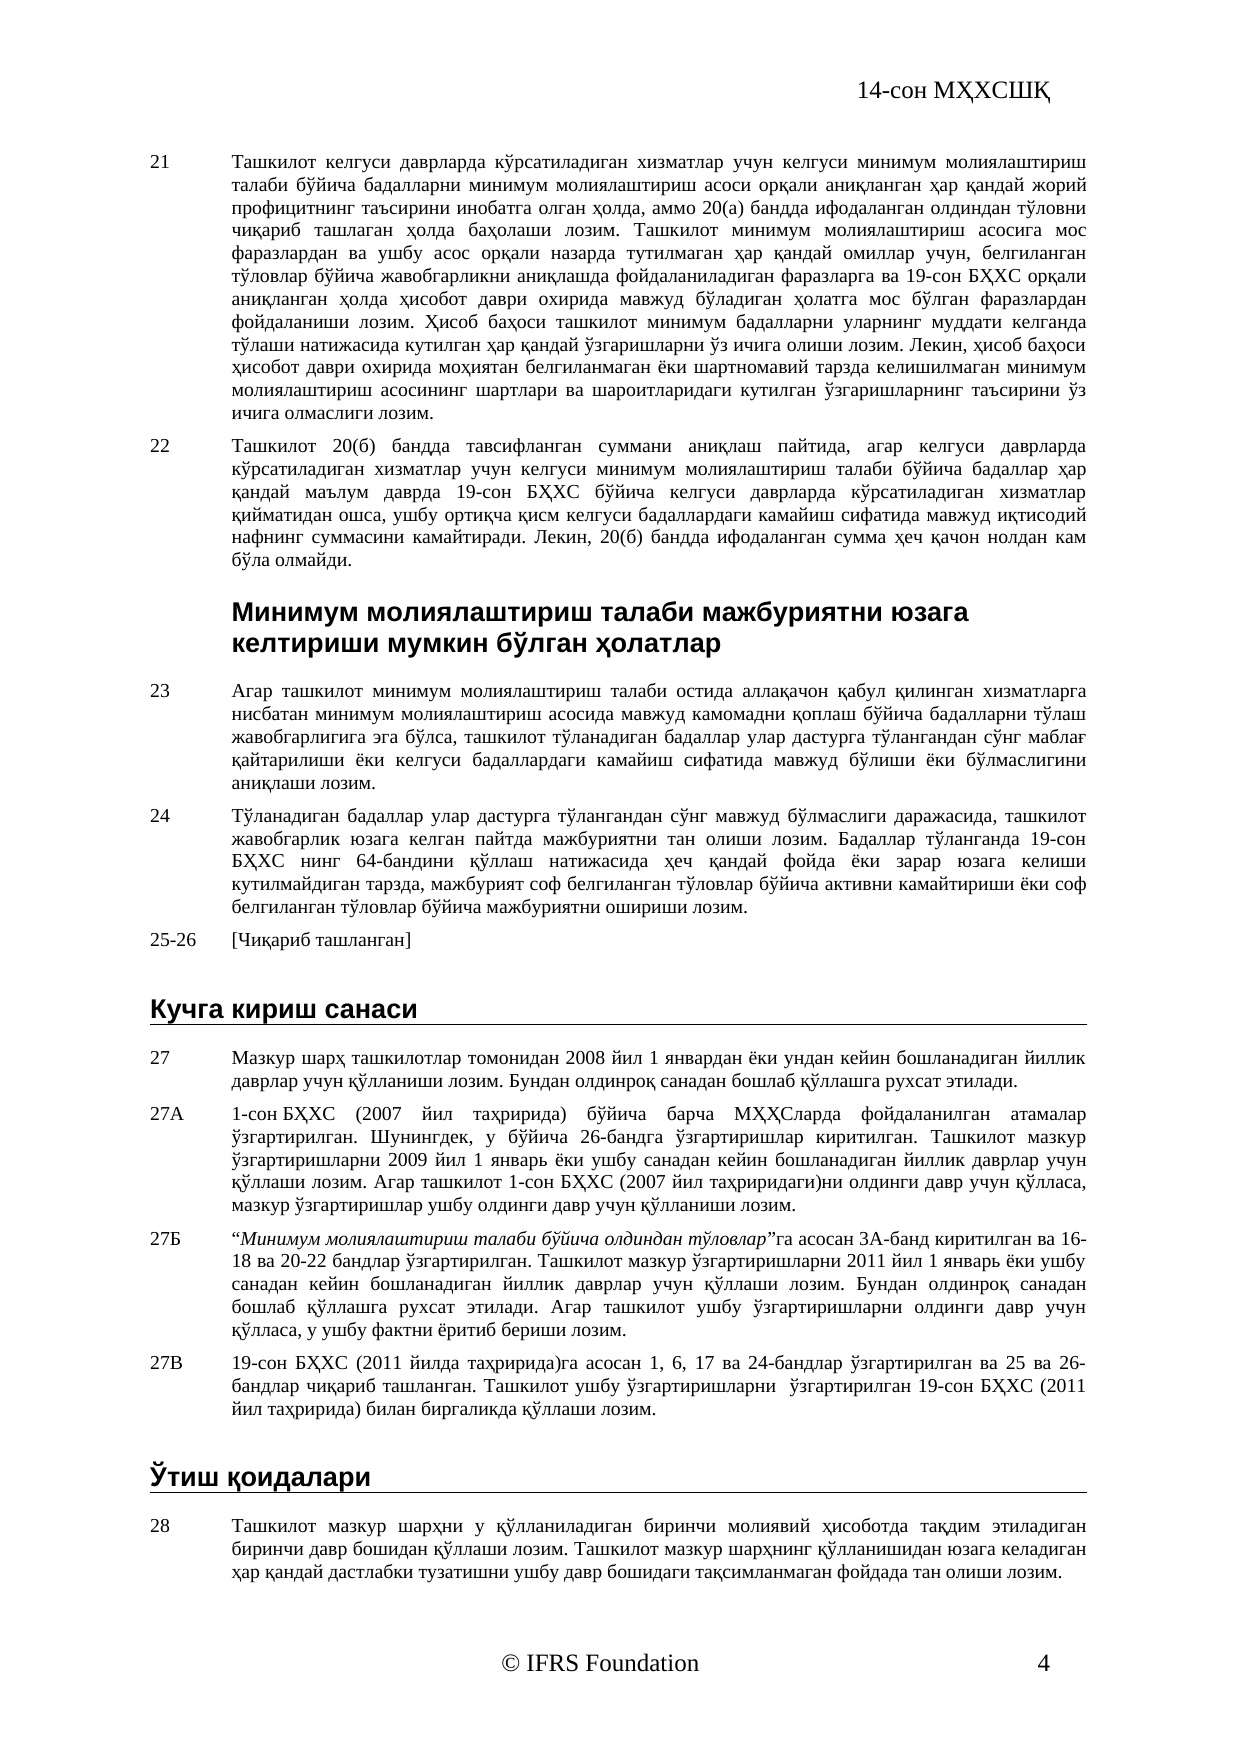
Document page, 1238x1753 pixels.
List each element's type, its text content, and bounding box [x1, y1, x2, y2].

text 27 Мазкур шарҳ ташкилотлар томонидан 2008 йил 1 январдан ёки ундан кейин бошланадиган йиллик даврлар учун қўлланиши лозим. Бундан олдинроқ санадан бошлаб қўллашга рухсат этилади. [150, 1046, 1087, 1092]
text Минимум молиялаштириш талаби мажбуриятни юзага келтириши мумкин бўлган ҳолатлар [231, 596, 1087, 658]
text Кучга кириш санаси [150, 993, 1087, 1024]
text 23 Агар ташкилот минимум молиялаштириш талаби остида аллақачон қабул қилинган хизматларга нисбатан минимум молиялаштириш асосида мавжуд камомадни қоплаш бўйича бадалларни тўлаш жавобгарлигига эга бўлса, ташкилот тўланадиган бадаллар улар дастурга тўлангандан сўнг маблағ қайтарилиши ёки келгуси бадаллардаги камайиш сифатида мавжуд бўлиши ёки бўлмаслигини аниқлаши лозим. [150, 679, 1087, 793]
text 21 Ташкилот келгуси даврларда кўрсатиладиган хизматлар учун келгуси минимум молиялаштириш талаби бўйича бадалларни минимум молиялаштириш асоси орқали аниқланган ҳар қандай жорий профицитнинг таъсирини инобатга олган ҳолда, аммо 20(а) бандда ифодаланган олдиндан тўловни чиқариб ташлаган ҳолда баҳолаши лозим. Ташкилот минимум молиялаштириш асосига мос фаразлардан ва ушбу асос орқали назарда тутилмаган ҳар қандай омиллар учун, белгиланган тўловлар бўйича жавобгарликни аниқлашда фойдаланиладиган фаразларга ва 19-сон БҲХС орқали аниқланган ҳолда ҳисобот даври охирида мавжуд бўладиган ҳолатга мос бўлган фаразлардан фойдаланиши лозим. Ҳисоб баҳоси ташкилот минимум бадалларни уларнинг муддати келганда тўлаши натижасида кутилган ҳар қандай ўзгаришларни ўз ичига олиши лозим. Лекин, ҳисоб баҳоси ҳисобот даври охирида моҳиятан белгиланмаган ёки шартномавий тарзда келишилмаган минимум молиялаштириш асосининг шартлари ва шароитларидаги кутилган ўзгаришларнинг таъсирини ўз ичига олмаслиги лозим. [150, 150, 1087, 424]
text 27Б “Минимум молиялаштириш талаби бўйича олдиндан тўловлар”га асосан 3A-банд киритилган ва 16-18 ва 20-22 бандлар ўзгартирилган. Ташкилот мазкур ўзгартиришларни 2011 йил 1 январь ёки ушбу санадан кейин бошланадиган йиллик даврлар учун қўллаши лозим. Бундан олдинроқ санадан бошлаб қўллашга рухсат этилади. Агар ташкилот ушбу ўзгартиришларни олдинги давр учун қўлласа, у ушбу фактни ёритиб бериши лозим. [150, 1226, 1087, 1341]
text 22 Ташкилот 20(б) бандда тавсифланган суммани аниқлаш пайтида, агар келгуси даврларда кўрсатиладиган хизматлар учун келгуси минимум молиялаштириш талаби бўйича бадаллар ҳар қандай маълум даврда 19-сон БҲХС бўйича келгуси даврларда кўрсатиладиган хизматлар қийматидан ошса, ушбу ортиқча қисм келгуси бадаллардаги камайиш сифатида мавжуд иқтисодий нафнинг суммасини камайтиради. Лекин, 20(б) бандда ифодаланган сумма ҳеч қачон нолдан кам бўла олмайди. [150, 434, 1087, 571]
text 28 Ташкилот мазкур шарҳни у қўлланиладиган биринчи молиявий ҳисоботда тақдим этиладиган биринчи давр бошидан қўллаши лозим. Ташкилот мазкур шарҳнинг қўлланишидан юзага келадиган ҳар қандай дастлабки тузатишни ушбу давр бошидаги тақсимланмаган фойдада тан олиши лозим. [150, 1514, 1087, 1583]
text 27В 19-сон БҲХС (2011 йилда таҳририда)га асосан 1, 6, 17 ва 24-бандлар ўзгартирилган ва 25 ва 26-бандлар чиқариб ташланган. Ташкилот ушбу ўзгартиришларни ўзгартирилган 19-сон БҲХС (2011 йил таҳририда) билан биргаликда қўллаши лозим. [150, 1351, 1087, 1419]
text Ўтиш қоидалари [150, 1461, 1087, 1492]
text 27A 1-сон БҲХС (2007 йил таҳририда) бўйича барча МҲҲСларда фойдаланилган атамалар ўзгартирилган. Шунингдек, у бўйича 26-бандга ўзгартиришлар киритилган. Ташкилот мазкур ўзгартиришларни 2009 йил 1 январь ёки ушбу санадан кейин бошланадиган йиллик даврлар учун қўллаши лозим. Агар ташкилот 1-сон БҲХС (2007 йил таҳриридаги)ни олдинги давр учун қўлласа, мазкур ўзгартиришлар ушбу олдинги давр учун қўлланиши лозим. [150, 1102, 1087, 1216]
text 25-26 [Чиқариб ташланган] [150, 928, 1087, 951]
text 24 Тўланадиган бадаллар улар дастурга тўлангандан сўнг мавжуд бўлмаслиги даражасида, ташкилот жавобгарлик юзага келган пайтда мажбуриятни тан олиши лозим. Бадаллар тўланганда 19-сон БҲХС нинг 64-бандини қўллаш натижасида ҳеч қандай фойда ёки зарар юзага келиши кутилмайдиган тарзда, мажбурият соф белгиланган тўловлар бўйича активни камайтириши ёки соф белгиланган тўловлар бўйича мажбуриятни ошириши лозим. [150, 804, 1087, 918]
